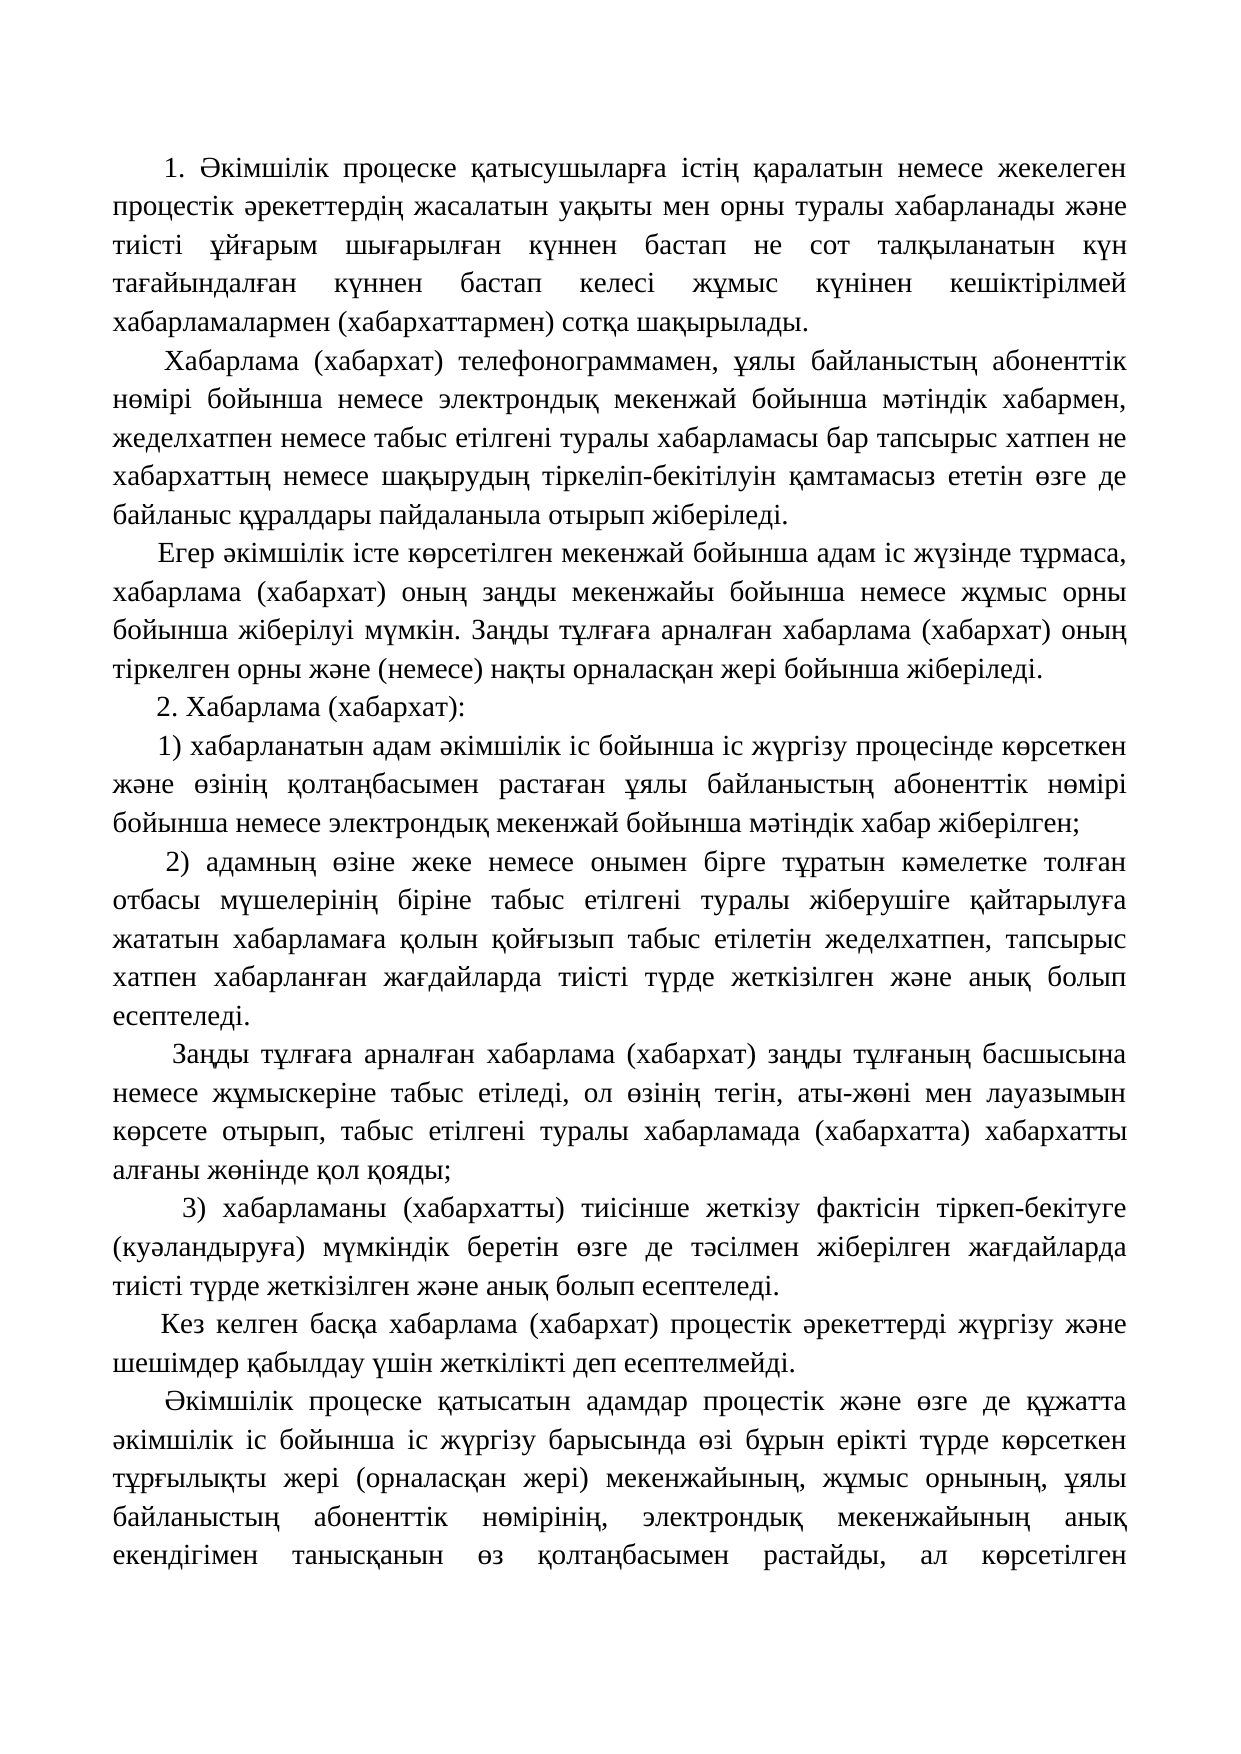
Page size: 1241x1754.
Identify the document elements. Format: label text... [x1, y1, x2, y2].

text 2) адамның өзіне жеке немесе онымен бірге тұратын кәмелетке толған отбасы мүшелерінің біріне табыс етілгені туралы жіберушіге қайтарылуға жататын хабарламаға қолын қойғызып табыс етілетін жеделхатпен, тапсырыс хатпен хабарланған жағдайларда тиісті түрде жеткізілген және анық болып есептеледі. [112, 844, 1128, 1031]
text 1. Әкімшілік процеске қатысушыларға істің қаралатын немесе жекелеген процестік әрекеттердің жасалатын уақыты мен орны туралы хабарланады және тиісті ұйғарым шығарылған күннен бастап не сот талқыланатын күн тағайындалған күннен бастап келесі жұмыс күнінен кешіктірілмей хабарламалармен (хабархаттармен) сотқа шақырылады. [112, 150, 1128, 338]
text 3) хабарламаны (хабархатты) тиісінше жеткізу фактісін тіркеп-бекітуге (куәландыруға) мүмкіндік беретін өзге де тәсілмен жіберілген жағдайларда тиісті түрде жеткізілген және анық болып есептеледі. [112, 1191, 1128, 1301]
text Хабарлама (хабархат) телефонограммамен, ұялы байланыстың абоненттік нөмірі бойынша немесе электрондық мекенжай бойынша мәтіндік хабармен, жеделхатпен немесе табыс етілгені туралы хабарламасы бар тапсырыс хатпен не хабархаттың немесе шақырудың тіркеліп-бекітілуін қамтамасыз ететін өзге де байланыс құралдары пайдаланыла отырып жіберіледі. [112, 343, 1128, 530]
text 2. Хабарлама (хабархат): [112, 689, 1128, 723]
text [112, 1383, 1128, 1571]
text Кез келген басқа хабарлама (хабархат) процестік әрекеттерді жүргізу және шешімдер қабылдау үшін жеткілікті деп есептелмейді. [112, 1306, 1128, 1378]
text Егер әкімшілік істе көрсетілген мекенжай бойынша адам іс жүзінде тұрмаса, хабарлама (хабархат) оның заңды мекенжайы бойынша немесе жұмыс орны бойынша жіберілуі мүмкін. Заңды тұлғаға арналған хабарлама (хабархат) оның тіркелген орны және (немесе) нақты орналасқан жері бойынша жіберіледі. [112, 535, 1128, 684]
text Заңды тұлғаға арналған хабарлама (хабархат) заңды тұлғаның басшысына немесе жұмыскеріне табыс етіледі, ол өзінің тегін, аты-жөні мен лауазымын көрсете отырып, табыс етілгені туралы хабарламада (хабархатта) хабархатты алғаны жөнінде қол қояды; [112, 1036, 1128, 1186]
text 1) хабарланатын адам әкімшілік іс бойынша іс жүргізу процесінде көрсеткен және өзінің қолтаңбасымен растаған ұялы байланыстың абоненттік нөмірі бойынша немесе электрондық мекенжай бойынша мәтіндік хабар жіберілген; [112, 728, 1128, 839]
